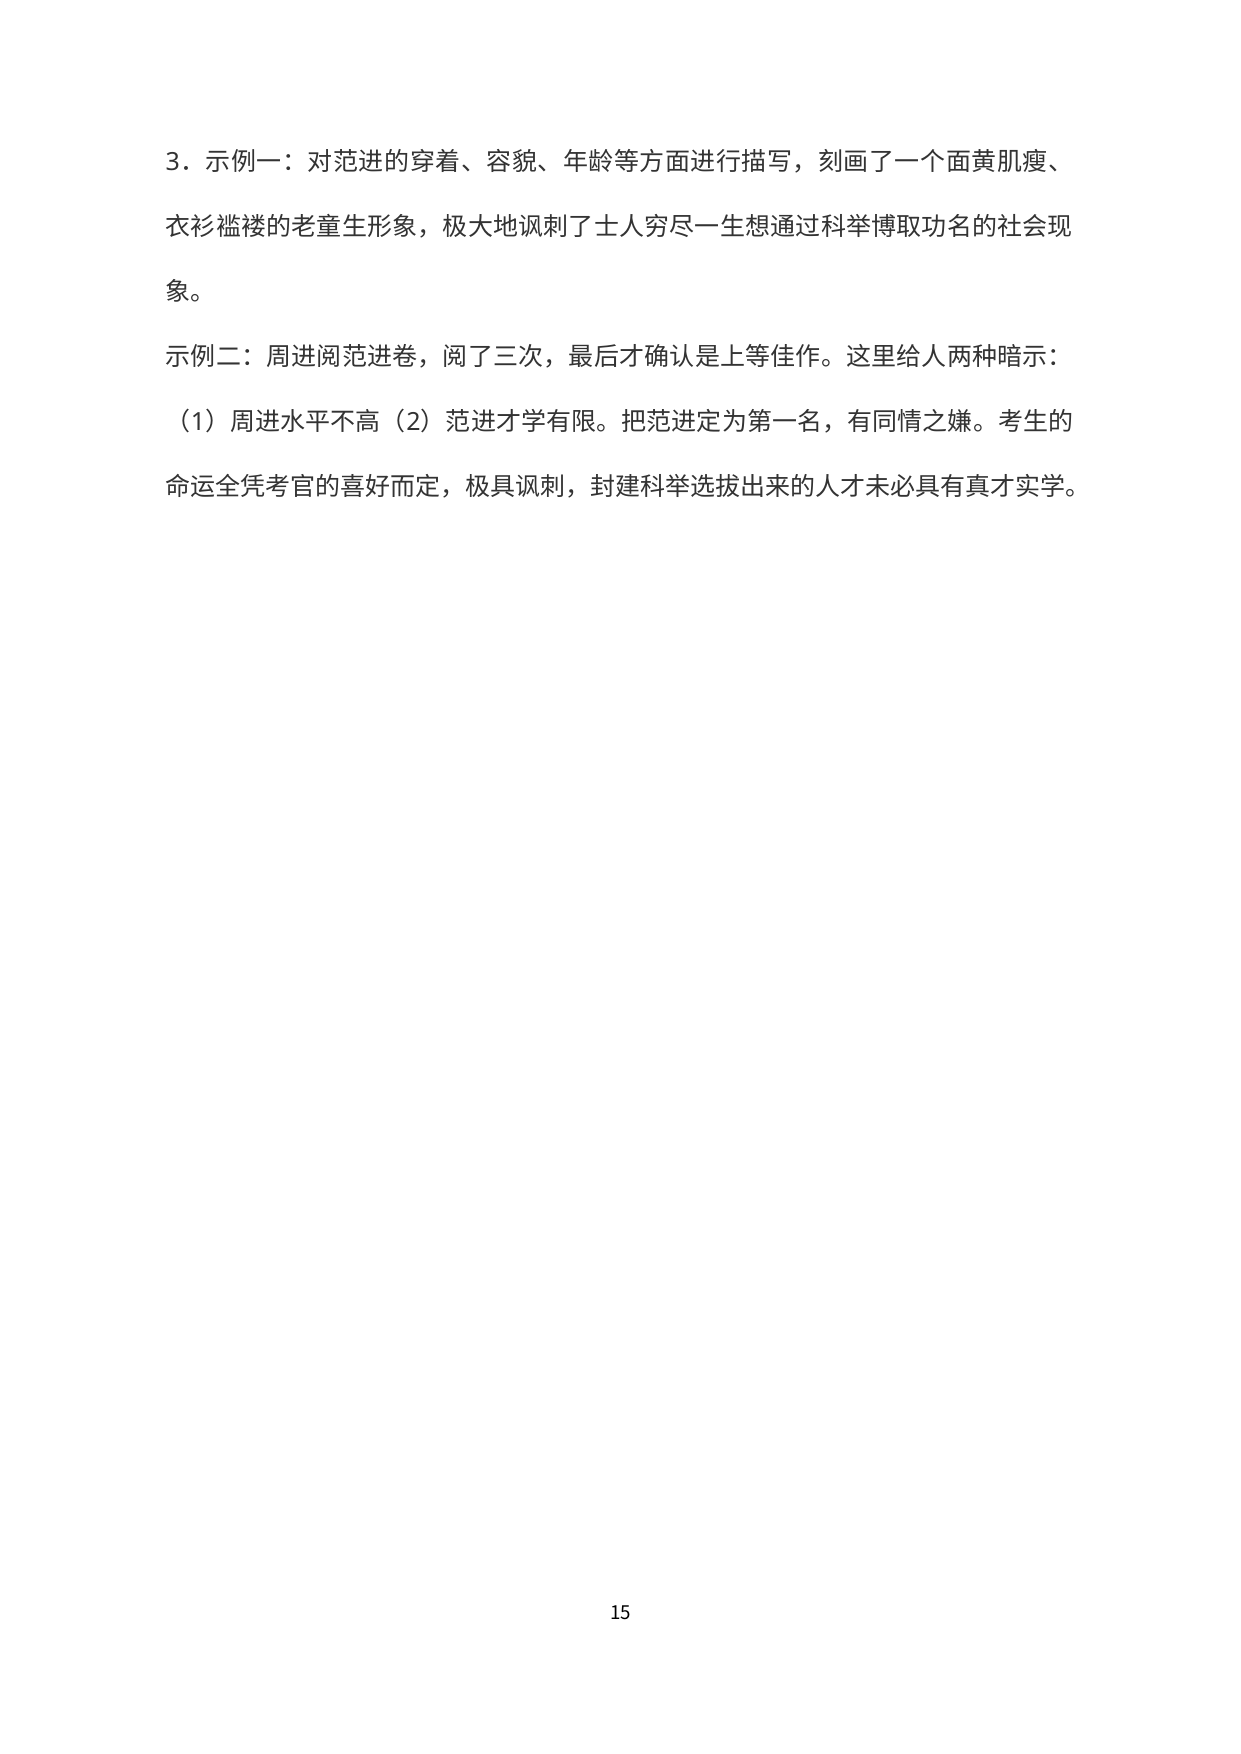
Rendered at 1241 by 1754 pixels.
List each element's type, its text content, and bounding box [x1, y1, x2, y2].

text 3．示例一：对范进的穿着、容貌、年龄等方面进行描写，刻画了一个面黄肌瘦、衣衫褴褛的老童生形象，极大地讽刺了士人穷尽一生想通过科举博取功名的社会现象。 [165, 127, 1075, 322]
text 示例二：周进阅范进卷，阅了三次，最后才确认是上等佳作。这里给人两种暗示：（1）周进水平不高（2）范进才学有限。把范进定为第一名，有同情之嫌。考生的命运全凭考官的喜好而定，极具讽刺，封建科举选拔出来的人才未必具有真才实学。 [165, 322, 1075, 517]
